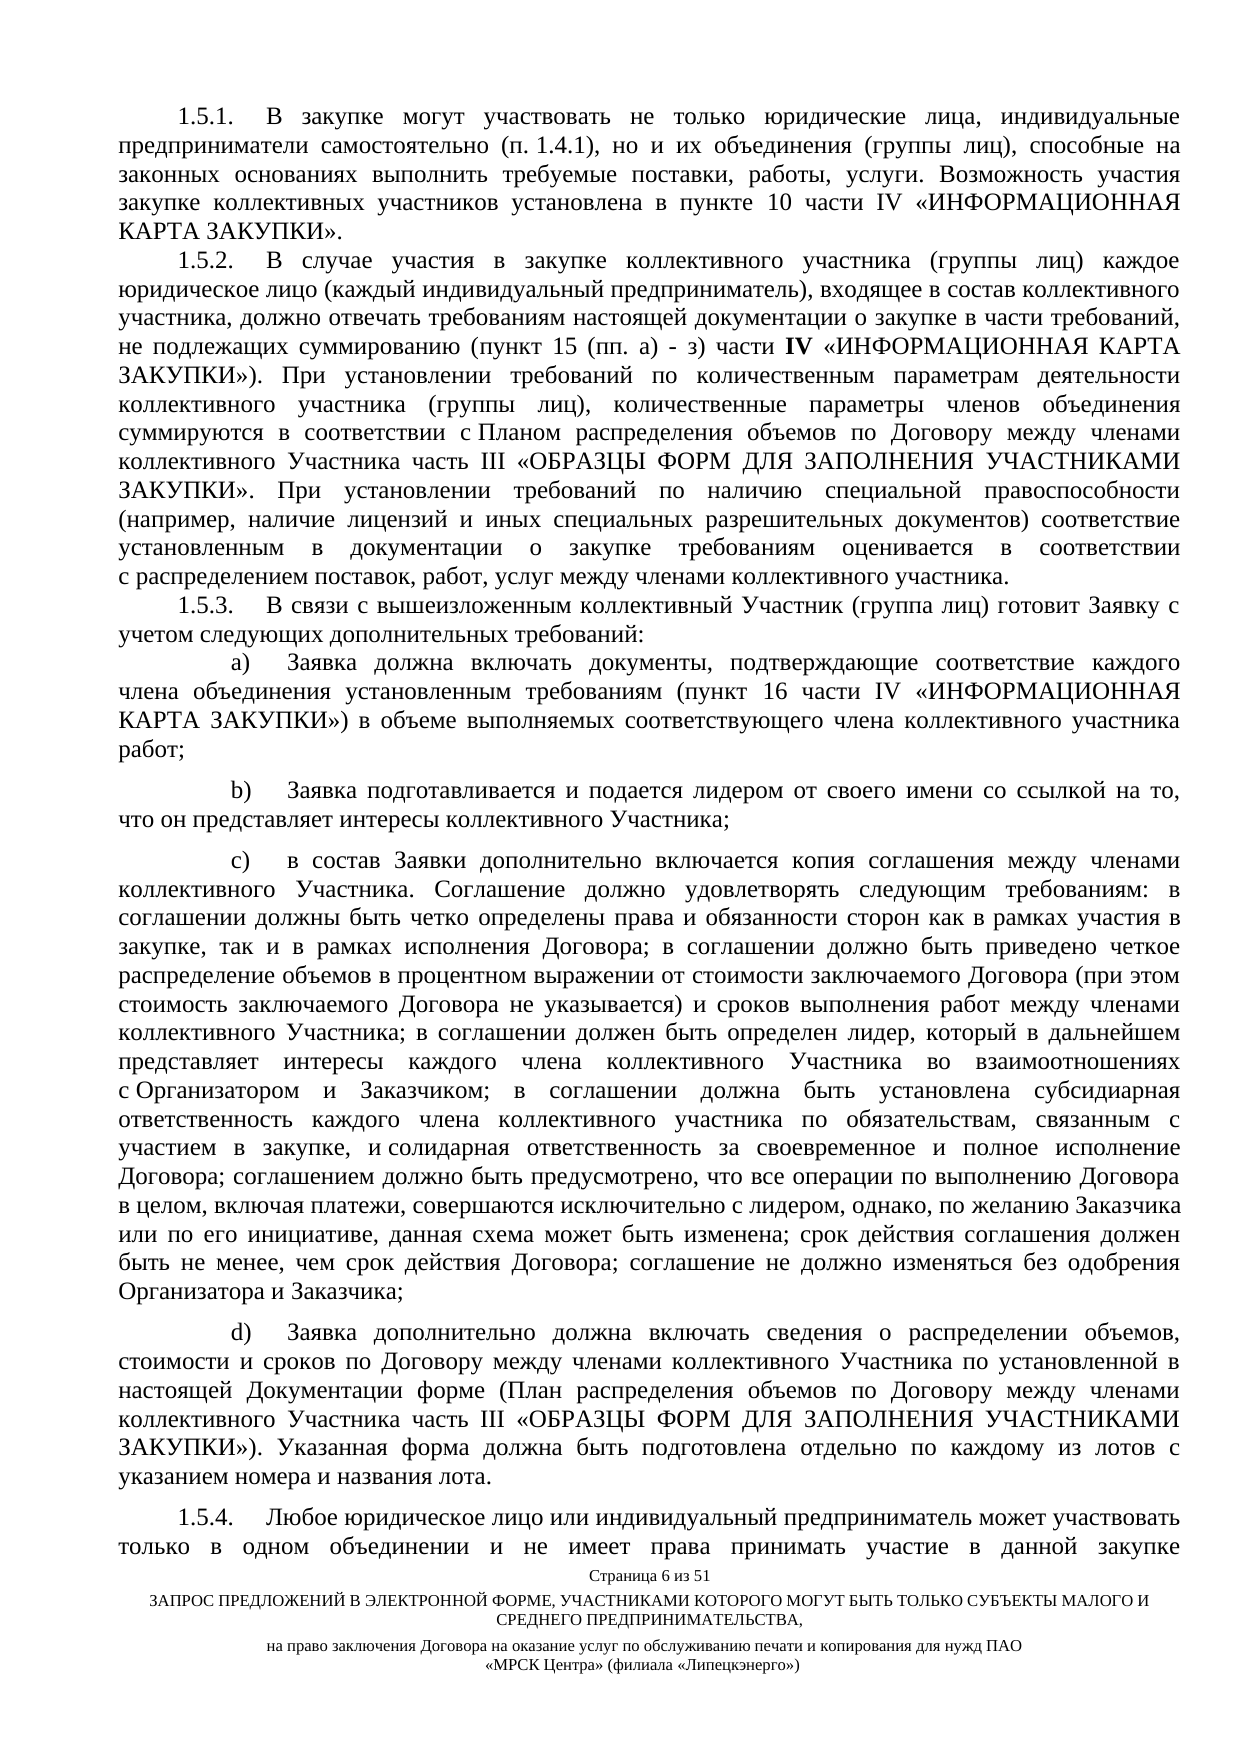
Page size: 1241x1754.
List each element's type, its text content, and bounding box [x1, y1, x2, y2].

list Заявка дополнительно должна включать сведения о распределении объемов, стоимости и сроков по Договору между членами коллективного Участника по установленной в настоящей Документации форме (План распределения объемов по Договору между членами коллективного Участника часть III «ОБРАЗЦЫ ФОРМ ДЛЯ ЗАПОЛНЕНИЯ УЧАСТНИКАМИ ЗАКУПКИ»). Указанная форма должна быть подготовлена отдельно по каждому из лотов с указанием номера и названия лота. [118, 1317, 1181, 1490]
list Заявка должна включать документы, подтверждающие соответствие каждого члена объединения установленным требованиям (пункт 16 части IV «ИНФОРМАЦИОННАЯ КАРТА ЗАКУПКИ») в объеме выполняемых соответствующего члена коллективного участника работ; [118, 647, 1181, 762]
subtitle В случае участия в закупке коллективного участника (группы лиц) каждое юридическое лицо (каждый индивидуальный предприниматель), входящее в состав коллективного участника, должно отвечать требованиям настоящей документации о закупке в части требований, не подлежащих суммированию (пункт 15 (пп. а) - з) части IV «ИНФОРМАЦИОННАЯ КАРТА ЗАКУПКИ»). При установлении требований по количественным параметрам деятельности коллективного участника (группы лиц), количественные параметры членов объединения суммируются в соответствии с Планом распределения объемов по Договору между членами коллективного Участника часть III «ОБРАЗЦЫ ФОРМ ДЛЯ ЗАПОЛНЕНИЯ УЧАСТНИКАМИ ЗАКУПКИ». При установлении требований по наличию специальной правоспособности (например, наличие лицензий и иных специальных разрешительных документов) соответствие установленным в документации о закупке требованиям оценивается в соответствии с распределением поставок, работ, услуг между членами коллективного участника. [118, 245, 1181, 590]
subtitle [118, 1502, 1181, 1560]
subtitle В закупке могут участвовать не только юридические лица, индивидуальные предприниматели самостоятельно (п. 1.4.1), но и их объединения (группы лиц), способные на законных основаниях выполнить требуемые поставки, работы, услуги. Возможность участия закупке коллективных участников установлена в пункте 10 части IV «ИНФОРМАЦИОННАЯ КАРТА ЗАКУПКИ». [118, 101, 1181, 245]
list Заявка подготавливается и подается лидером от своего имени со ссылкой на то, что он представляет интересы коллективного Участника; [118, 775, 1181, 832]
subtitle В связи с вышеизложенным коллективный Участник (группа лиц) готовит Заявку с учетом следующих дополнительных требований: [118, 590, 1181, 647]
list в состав Заявки дополнительно включается копия соглашения между членами коллективного Участника. Соглашение должно удовлетворять следующим требованиям: в соглашении должны быть четко определены права и обязанности сторон как в рамках участия в закупке, так и в рамках исполнения Договора; в соглашении должно быть приведено четкое распределение объемов в процентном выражении от стоимости заключаемого Договора (при этом стоимость заключаемого Договора не указывается) и сроков выполнения работ между членами коллективного Участника; в соглашении должен быть определен лидер, который в дальнейшем представляет интересы каждого члена коллективного Участника во взаимоотношениях с Организатором и Заказчиком; в соглашении должна быть установлена субсидиарная ответственность каждого члена коллективного участника по обязательствам, связанным с участием в закупке, и солидарная ответственность за своевременное и полное исполнение Договора; соглашением должно быть предусмотрено, что все операции по выполнению Договора в целом, включая платежи, совершаются исключительно с лидером, однако, по желанию Заказчика или по его инициативе, данная схема может быть изменена; срок действия соглашения должен быть не менее, чем срок действия Договора; соглашение не должно изменяться без одобрения Организатора и Заказчика; [118, 845, 1181, 1305]
